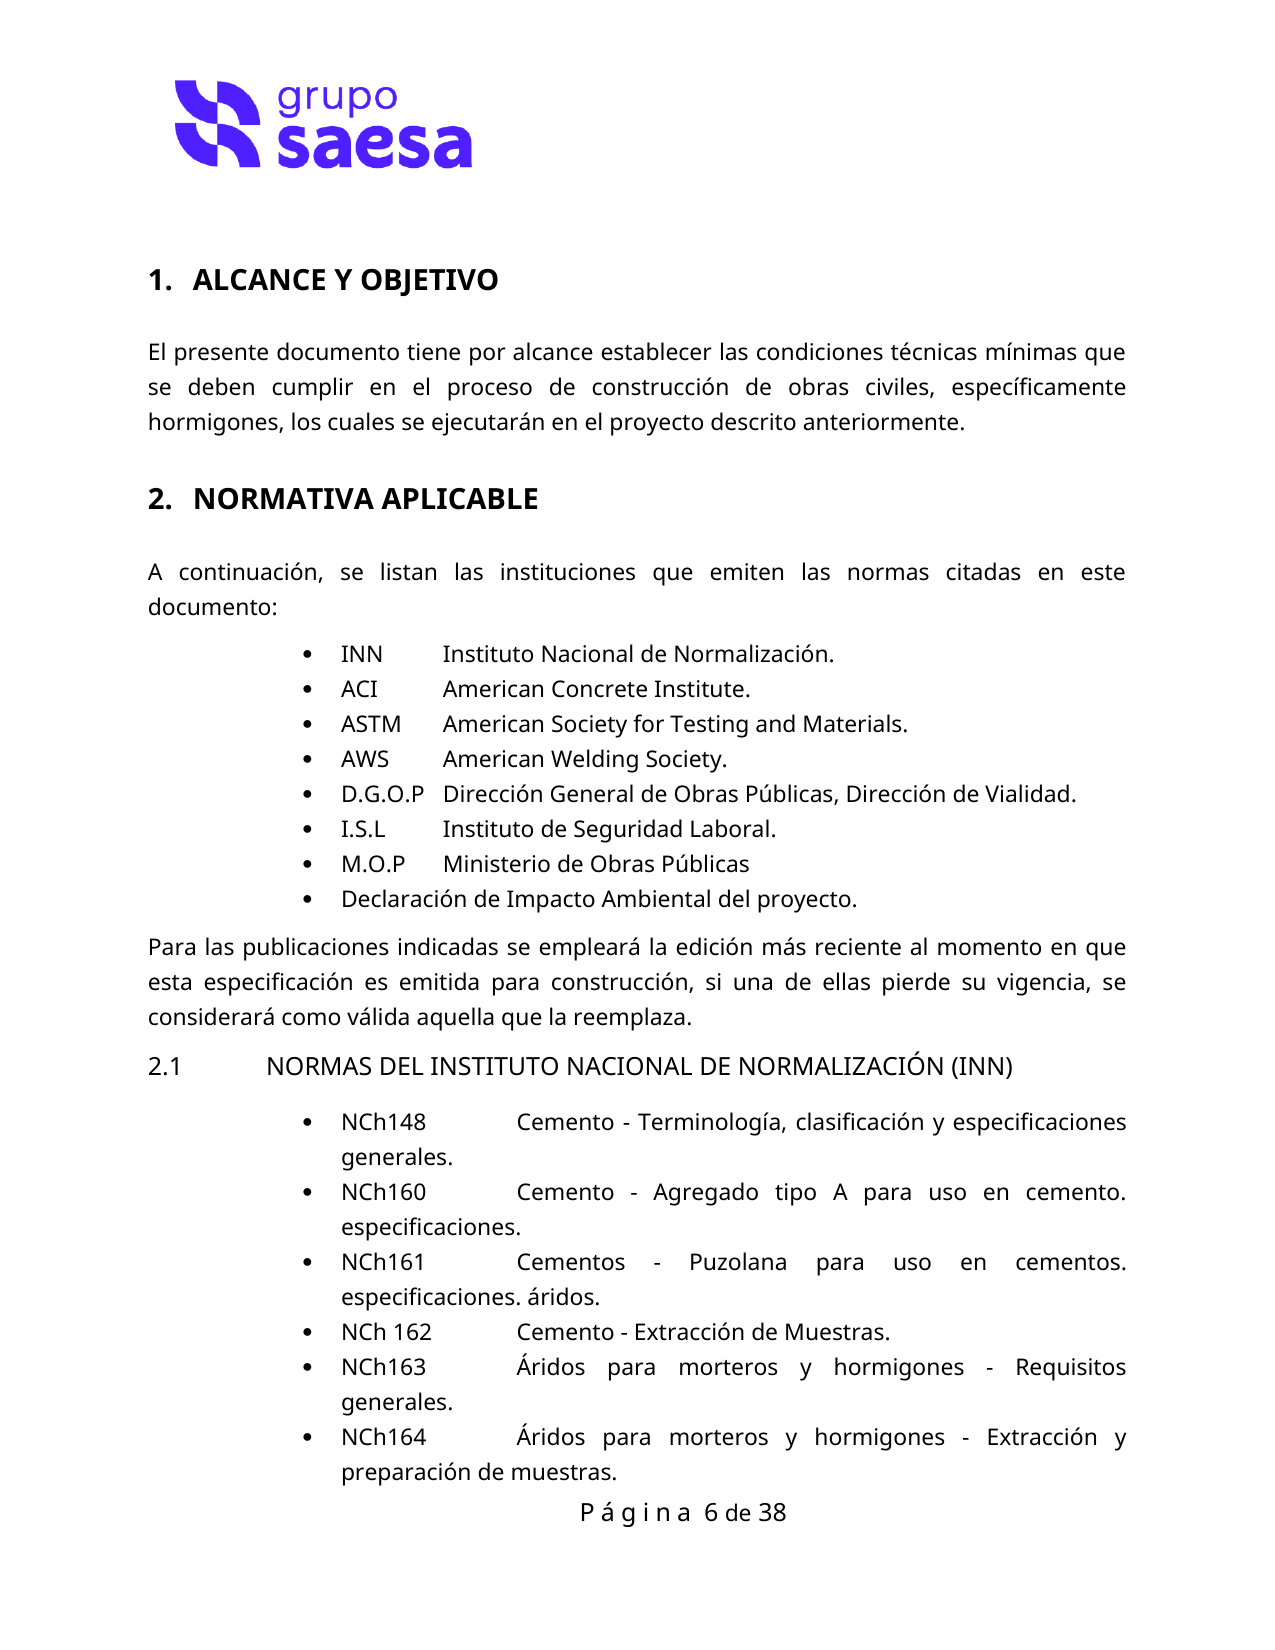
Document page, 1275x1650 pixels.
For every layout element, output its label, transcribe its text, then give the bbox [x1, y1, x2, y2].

list I.S.L Instituto de Seguridad Laboral. [303, 813, 1127, 844]
subtitle ALCANCE Y OBJETIVO [148, 259, 1127, 299]
list ASTM American Society for Testing and Materials. [303, 708, 1127, 739]
list INN Instituto Nacional de Normalización. [303, 638, 1127, 669]
list ACI American Concrete Institute. [303, 673, 1127, 704]
text A continuación, se listan las instituciones que emiten las normas citadas en este documento: [148, 556, 1127, 622]
list NCh161 Cementos - Puzolana para uso en cementos. especificaciones. áridos. [303, 1246, 1127, 1312]
list NCh164 Áridos para morteros y hormigones - Extracción y preparación de muestras. [303, 1421, 1127, 1487]
list M.O.P Ministerio de Obras Públicas [303, 848, 1127, 879]
list D.G.O.P Dirección General de Obras Públicas, Dirección de Vialidad. [303, 778, 1127, 809]
text Para las publicaciones indicadas se empleará la edición más reciente al momento en que esta especificación es emitida para construcción, si una de ellas pierde su vigencia, se considerará como válida aquella que la reemplaza. [148, 931, 1127, 1032]
list NCh 162 Cemento - Extracción de Muestras. [303, 1316, 1127, 1347]
subtitle NORMAS DEL INSTITUTO NACIONAL DE NORMALIZACIÓN (INN) [148, 1048, 1127, 1082]
text El presente documento tiene por alcance establecer las condiciones técnicas mínimas que se deben cumplir en el proceso de construcción de obras civiles, específicamente hormigones, los cuales se ejecutarán en el proyecto descrito anteriormente. [148, 336, 1127, 437]
list NCh163 Áridos para morteros y hormigones - Requisitos generales. [303, 1351, 1127, 1417]
subtitle NORMATIVA APLICABLE [148, 479, 1127, 518]
list Declaración de Impacto Ambiental del proyecto. [303, 883, 1127, 914]
list AWS American Welding Society. [303, 743, 1127, 774]
list NCh148 Cemento - Terminología, clasificación y especificaciones generales. [303, 1106, 1127, 1172]
list NCh160 Cemento - Agregado tipo A para uso en cemento. especificaciones. [303, 1176, 1127, 1242]
